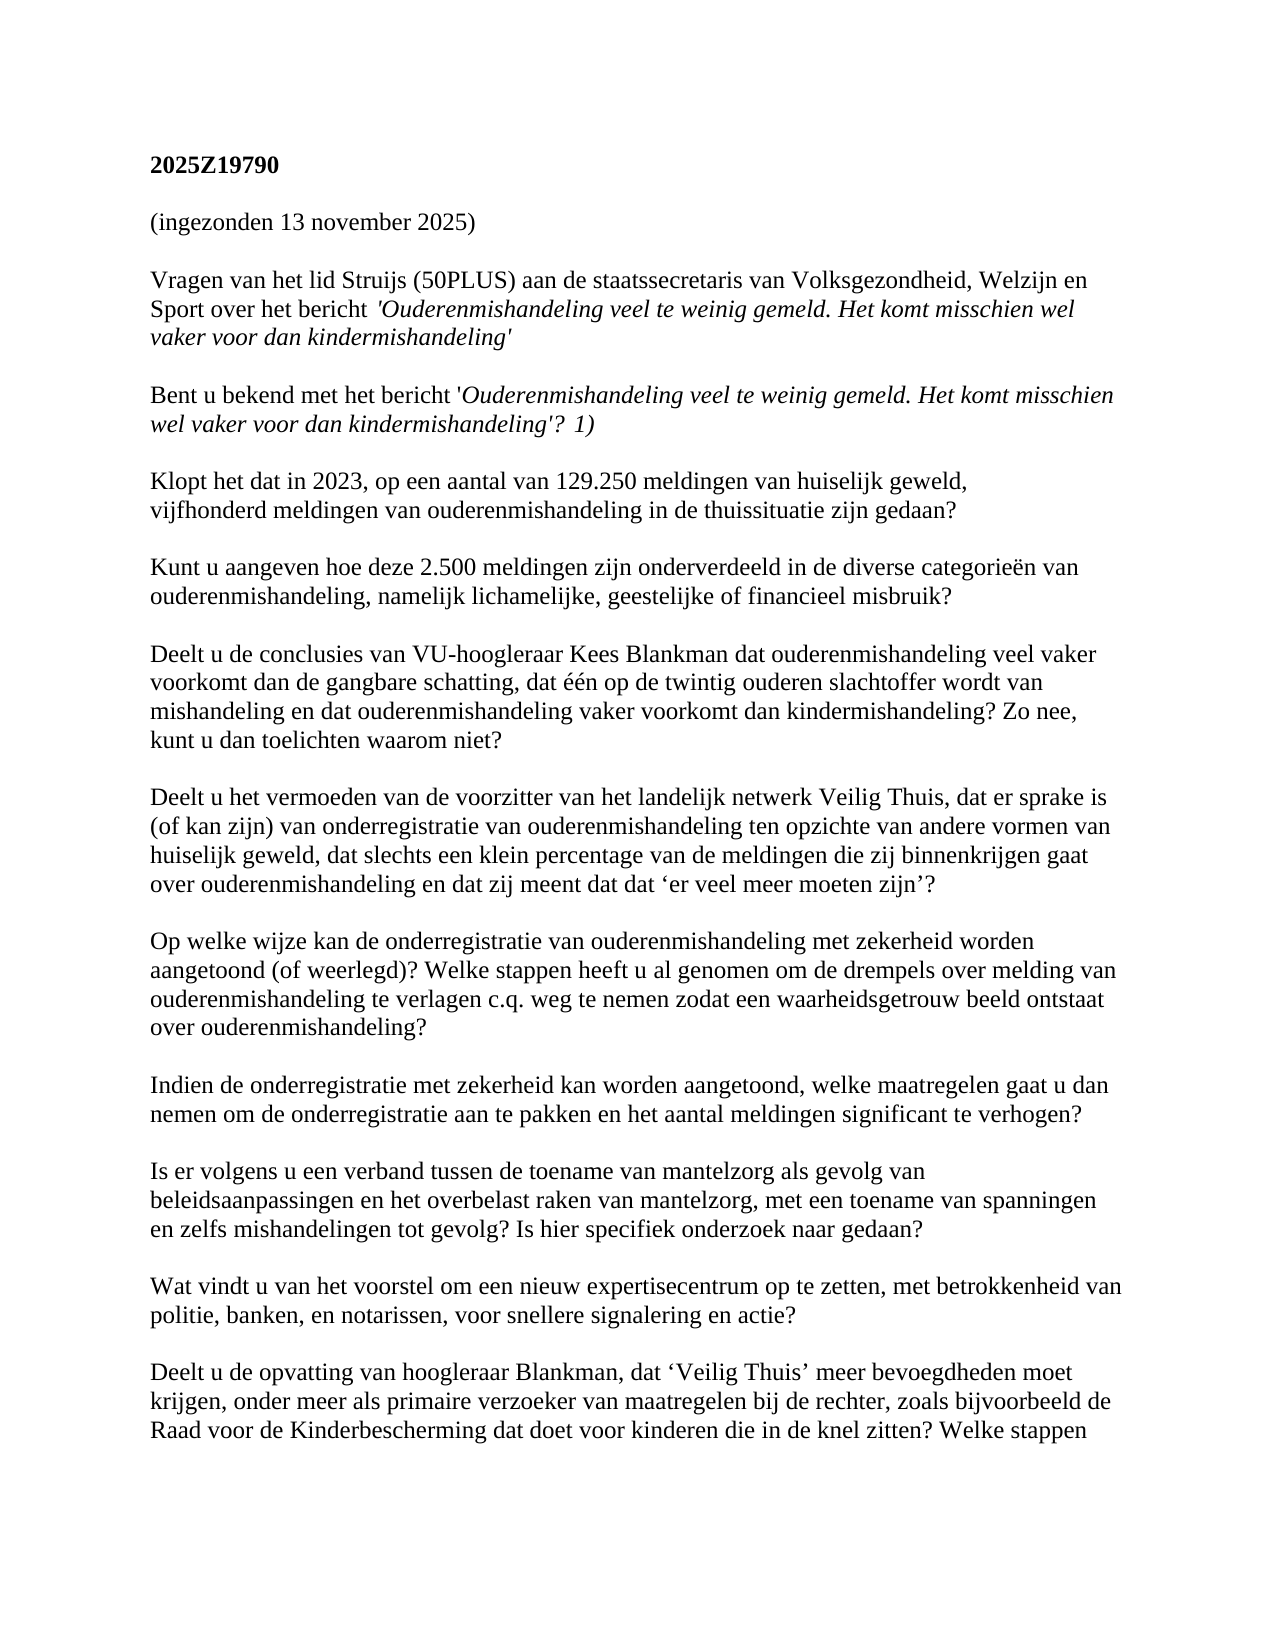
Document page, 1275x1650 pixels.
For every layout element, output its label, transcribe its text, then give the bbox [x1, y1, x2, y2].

text 2025Z19790 [150, 150, 1125, 207]
text (ingezonden 13 november 2025) [150, 207, 1125, 265]
text Vragen van het lid Struijs (50PLUS) aan de staatssecretaris van Volksgezondheid, Welzijn en Sport over het bericht 'Ouderenmishandeling veel te weinig gemeld. Het komt misschien wel vaker voor dan kindermishandeling' [150, 265, 1125, 380]
